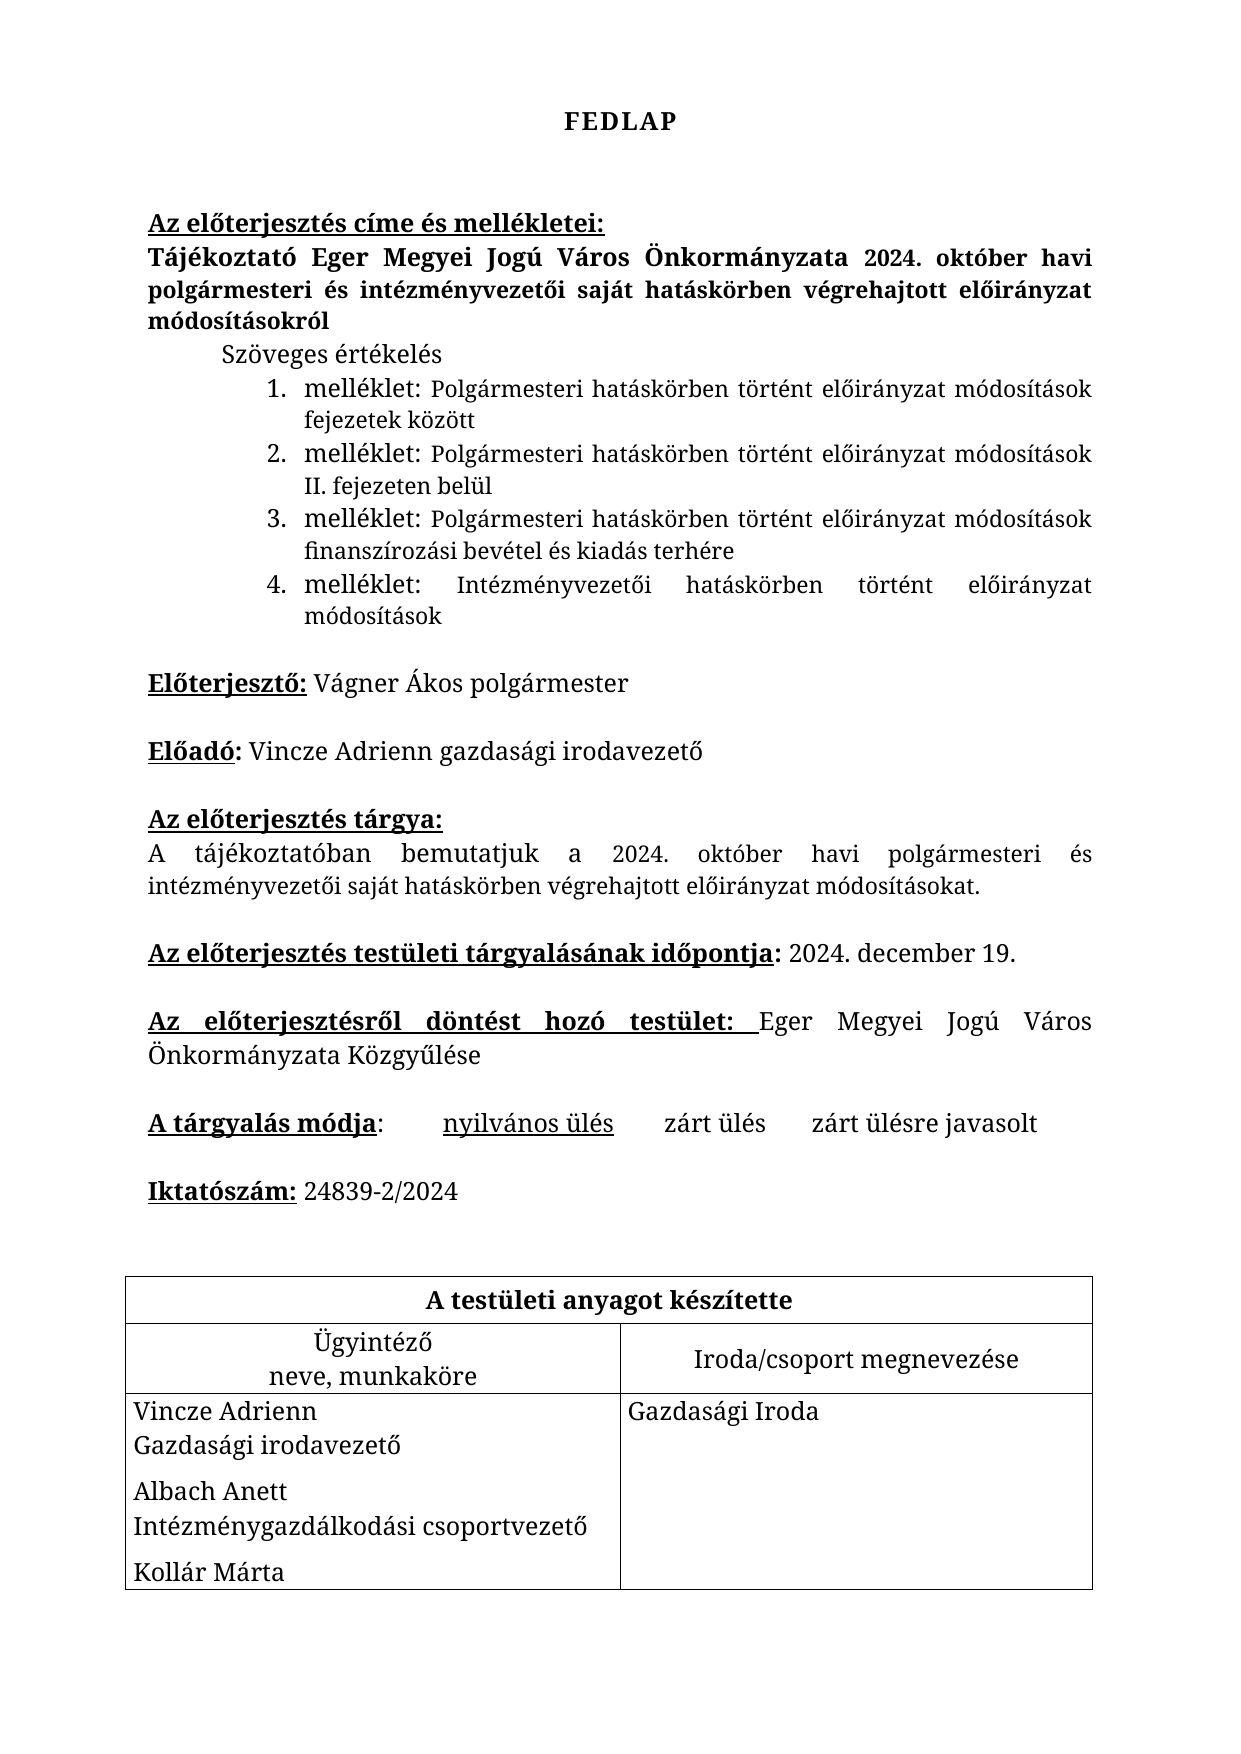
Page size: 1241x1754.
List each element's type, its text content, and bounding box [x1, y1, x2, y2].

text Előadó: Vincze Adrienn gazdasági irodavezető [148, 734, 1093, 768]
text Az előterjesztés tárgya: [148, 802, 1093, 836]
list melléklet: Polgármesteri hatáskörben történt előirányzat módosítások fejezetek között [266, 370, 1093, 436]
table_cell Gazdasági Iroda [621, 1394, 1092, 1589]
list melléklet: Intézményvezetői hatáskörben történt előirányzat módosítások [266, 566, 1093, 632]
text Előterjesztő: Vágner Ákos polgármester [148, 666, 1093, 700]
text Az előterjesztésről döntést hozó testület: Eger Megyei Jogú Város Önkormányzata Közgyűlése [148, 1003, 1093, 1072]
list melléklet: Polgármesteri hatáskörben történt előirányzat módosítások II. fejezeten belül [266, 436, 1093, 501]
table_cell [126, 1394, 620, 1589]
text Tájékoztató Eger Megyei Jogú Város Önkormányzata 2024. október havi polgármesteri és intézményvezetői saját hatáskörben végrehajtott előirányzat módosításokról [148, 240, 1093, 336]
text A tájékoztatóban bemutatjuk a 2024. október havi polgármesteri és intézményvezetői saját hatáskörben végrehajtott előirányzat módosításokat. [148, 836, 1093, 901]
table_cell Ügyintéző neve, munkaköre [126, 1324, 620, 1392]
text Iktatószám: 24839-2/2024 [148, 1174, 1093, 1208]
table_cell Iroda/csoport megnevezése [621, 1324, 1092, 1392]
table_header A testületi anyagot készítette [126, 1277, 1092, 1323]
text A tárgyalás módja: nyilvános ülés zárt ülés zárt ülésre javasolt [148, 1106, 1093, 1140]
text Az előterjesztés testületi tárgyalásának időpontja: 2024. december 19. [148, 935, 1093, 969]
text Az előterjesztés címe és mellékletei: [148, 206, 1093, 240]
text Szöveges értékelés [148, 336, 1093, 370]
text FEDLAP [148, 103, 1093, 137]
list melléklet: Polgármesteri hatáskörben történt előirányzat módosítások finanszírozási bevétel és kiadás terhére [266, 501, 1093, 566]
